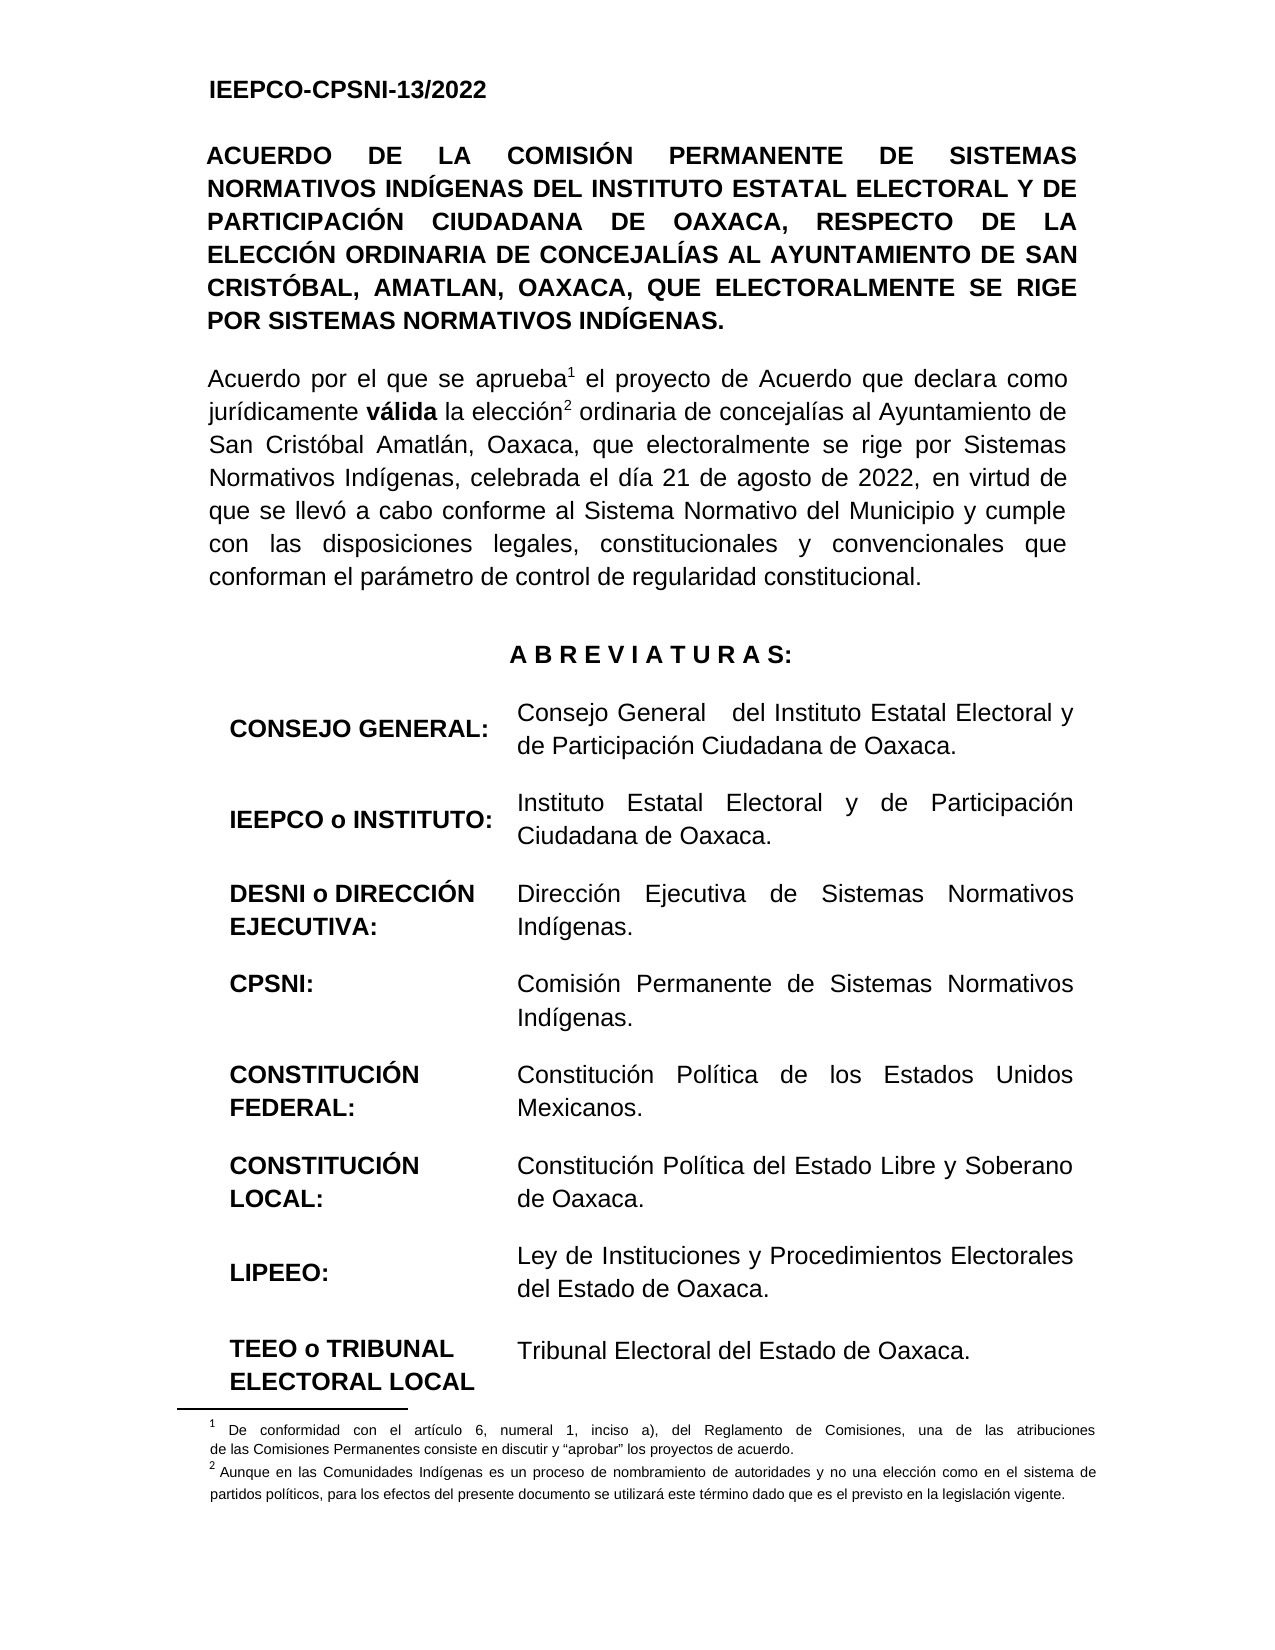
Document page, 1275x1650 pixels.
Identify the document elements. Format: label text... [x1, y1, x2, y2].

text A B R E V I A T U R A S: [207, 639, 1095, 668]
table_cell IEEPCO o INSTITUTO: [229, 788, 517, 879]
table_cell Tribunal Electoral del Estado de Oaxaca. [517, 1332, 1078, 1397]
table_cell Instituto Estatal Electoral y de Participación Ciudadana de Oaxaca. [517, 788, 1078, 879]
table_header Consejo General del Instituto Estatal Electoral y de Participación Ciudadana de Oaxaca. [517, 698, 1078, 788]
table_cell Ley de Instituciones y Procedimientos Electorales del Estado de Oaxaca. [517, 1241, 1078, 1332]
table_cell CONSTITUCIÓN FEDERAL: [229, 1060, 517, 1151]
table_cell TEEO o TRIBUNAL ELECTORAL LOCAL [229, 1332, 517, 1397]
table_header CONSEJO GENERAL: [229, 698, 517, 788]
table_cell Constitución Política de los Estados Unidos Mexicanos. [517, 1060, 1078, 1151]
text Acuerdo por el que se aprueba el proyecto de Acuerdo que declara como jurídicamente válida la elección ordinaria de concejalías al Ayuntamiento de San Cristóbal Amatlán, Oaxaca, que electoralmente se rige por Sistemas Normativos Indígenas, celebrada el día 21 de agosto de 2022, en virtud de que se llevó a cabo conforme al Sistema Normativo del Municipio y cumple con las disposiciones legales, constitucionales y convencionales que conforman el parámetro de control de regularidad constitucional. [207, 364, 1068, 591]
table_cell Comisión Permanente de Sistemas Normativos Indígenas. [517, 970, 1078, 1060]
table_cell Constitución Política del Estado Libre y Soberano de Oaxaca. [517, 1151, 1078, 1241]
table_cell Dirección Ejecutiva de Sistemas Normativos Indígenas. [517, 879, 1078, 969]
table_cell CONSTITUCIÓN LOCAL: [229, 1151, 517, 1241]
table_cell LIPEEO: [229, 1241, 517, 1332]
table_cell CPSNI: [229, 970, 517, 1060]
table_cell DESNI o DIRECCIÓN EJECUTIVA: [229, 879, 517, 969]
